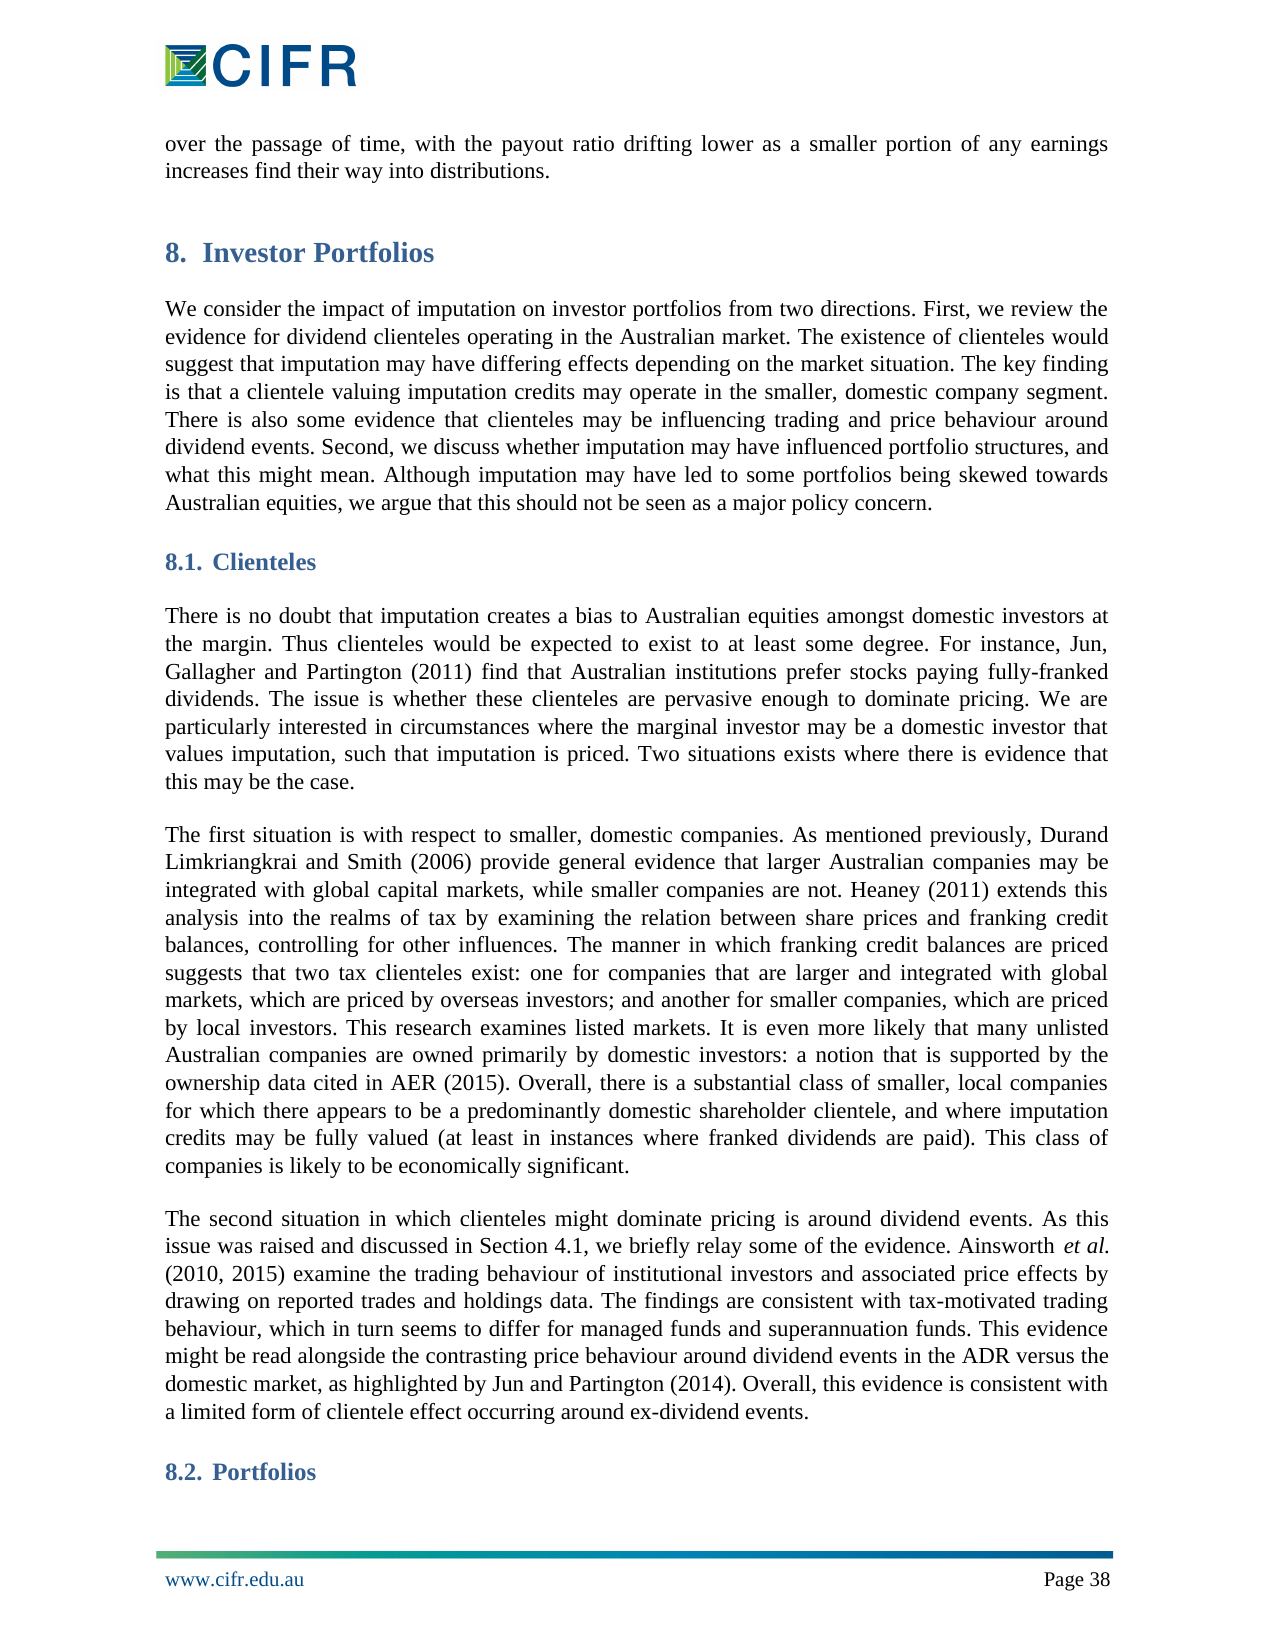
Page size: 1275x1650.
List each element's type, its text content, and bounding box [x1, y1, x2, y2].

picture [155, 36, 366, 92]
text The first situation is with respect to smaller, domestic companies. As mentioned previously, Durand Limkriangkrai and Smith (2006) provide general evidence that larger Australian companies may be integrated with global capital markets, while smaller companies are not. Heaney (2011) extends this analysis into the realms of tax by examining the relation between share prices and franking credit balances, controlling for other influences. The manner in which franking credit balances are priced suggests that two tax clienteles exist: one for companies that are larger and integrated with global markets, which are priced by overseas investors; and another for smaller companies, which are priced by local investors. This research examines listed markets. It is even more likely that many unlisted Australian companies are owned primarily by domestic investors: a notion that is supported by the ownership data cited in AER (2015). Overall, there is a substantial class of smaller, local companies for which there appears to be a predominantly domestic shareholder clientele, and where imputation credits may be fully valued (at least in instances where franked dividends are paid). This class of companies is likely to be economically significant. [165, 821, 1110, 1178]
list Investor Portfolios [165, 235, 1110, 269]
picture [128, 1535, 1126, 1568]
text We consider the impact of imputation on investor portfolios from two directions. First, we review the evidence for dividend clienteles operating in the Australian market. The existence of clienteles would suggest that imputation may have differing effects depending on the market situation. The key finding is that a clientele valuing imputation credits may operate in the smaller, domestic company segment. There is also some evidence that clienteles may be influencing trading and price behaviour around dividend events. Second, we discuss whether imputation may have influenced portfolio structures, and what this might mean. Although imputation may have led to some portfolios being skewed towards Australian equities, we argue that this should not be seen as a major policy concern. [165, 295, 1110, 515]
text There is no doubt that imputation creates a bias to Australian equities amongst domestic investors at the margin. Thus clienteles would be expected to exist to at least some degree. For instance, Jun, Gallagher and Partington (2011) find that Australian institutions prefer stocks paying fully-franked dividends. The issue is whether these clienteles are pervasive enough to dominate pricing. We are particularly interested in circumstances where the marginal investor may be a domestic investor that values imputation, such that imputation is priced. Two situations exists where there is evidence that this may be the case. [165, 602, 1110, 794]
list Portfolios [165, 1457, 1110, 1485]
text The second situation in which clienteles might dominate pricing is around dividend events. As this issue was raised and discussed in Section 4.1, we briefly relay some of the evidence. Ainsworth et al. (2010, 2015) examine the trading behaviour of institutional investors and associated price effects by drawing on reported trades and holdings data. The findings are consistent with tax-motivated trading behaviour, which in turn seems to differ for managed funds and superannuation funds. This evidence might be read alongside the contrasting price behaviour around dividend events in the ADR versus the domestic market, as highlighted by Jun and Partington (2014). Overall, this evidence is consistent with a limited form of clientele effect occurring around ex-dividend events. [165, 1204, 1110, 1424]
list Clienteles [165, 547, 1110, 576]
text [165, 130, 1110, 184]
